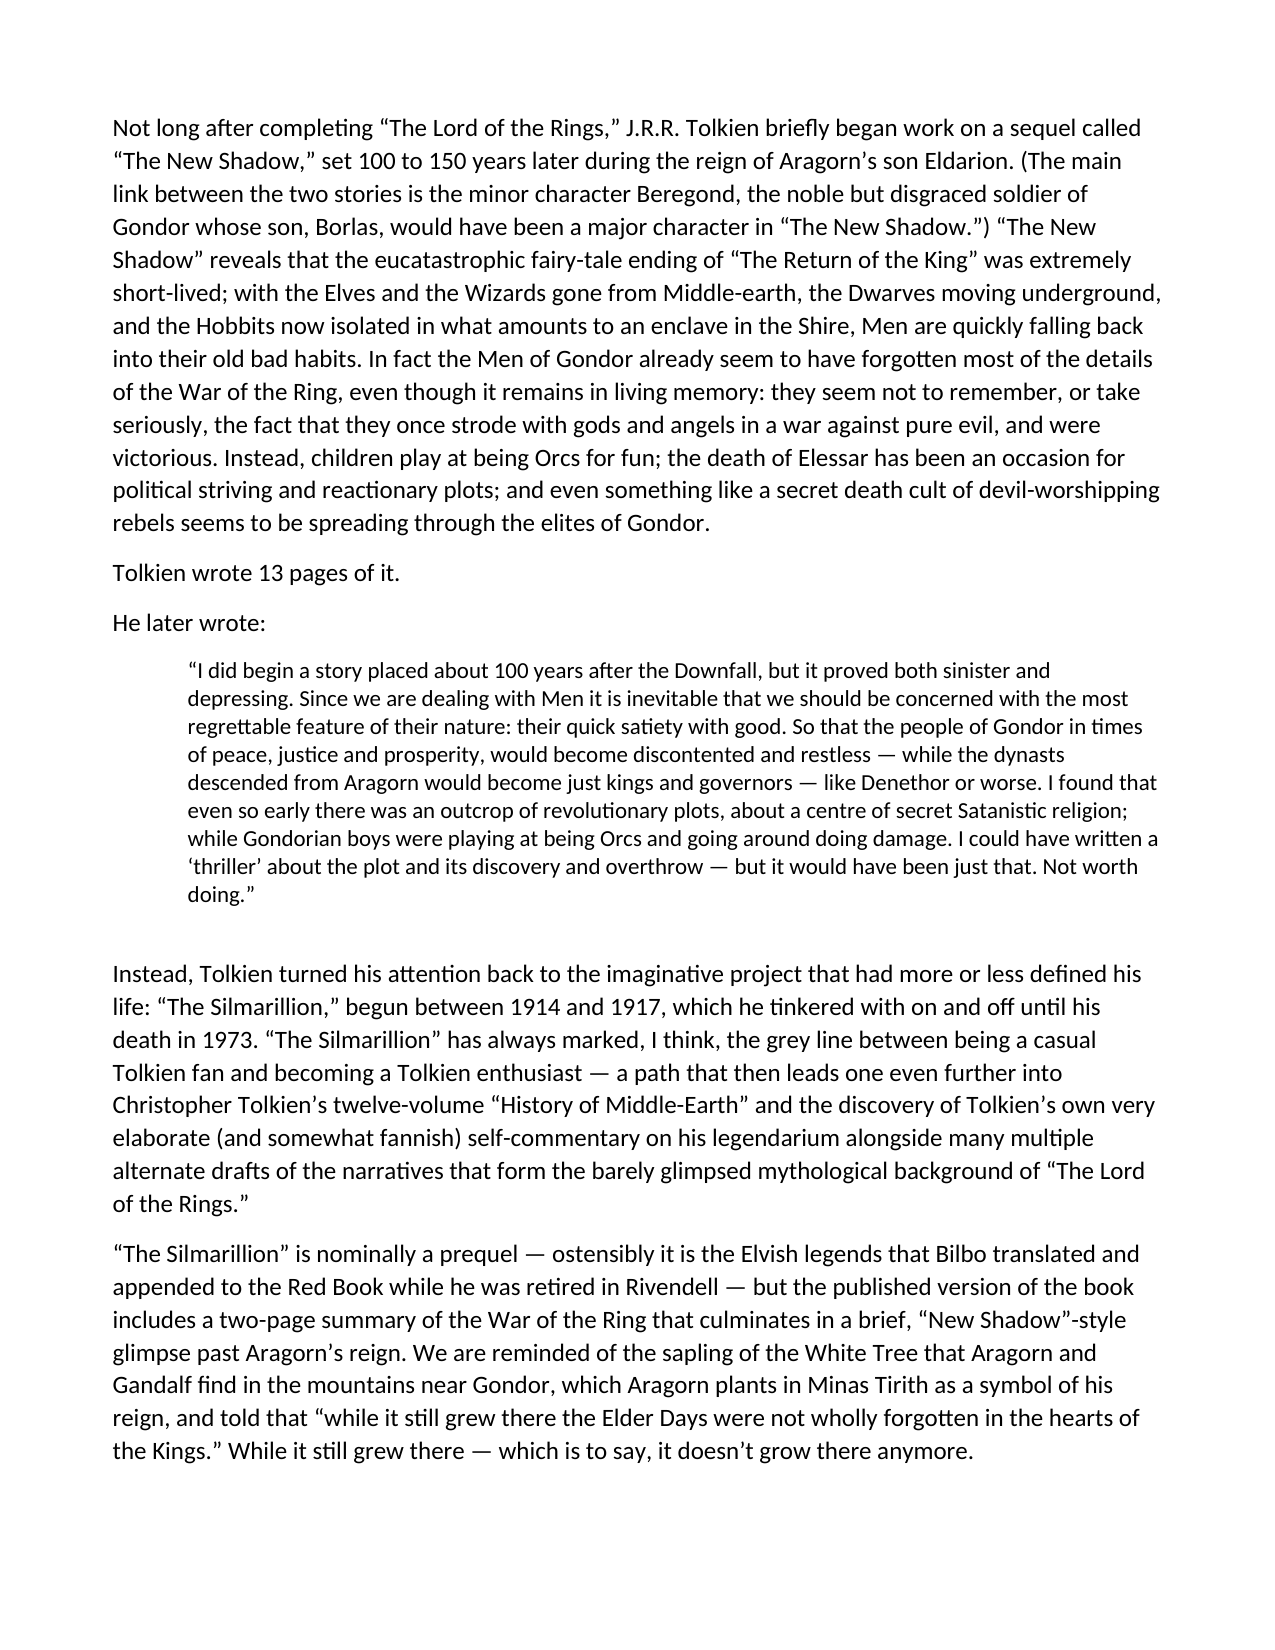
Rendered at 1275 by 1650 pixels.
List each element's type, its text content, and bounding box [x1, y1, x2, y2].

text Not long after completing “The Lord of the Rings,” J.R.R. Tolkien briefly began work on a sequel called “The New Shadow,” set 100 to 150 years later during the reign of Aragorn’s son Eldarion. (The main link between the two stories is the minor character Beregond, the noble but disgraced soldier of Gondor whose son, Borlas, would have been a major character in “The New Shadow.”) “The New Shadow” reveals that the eucatastrophic fairy-tale ending of “The Return of the King” was extremely short-lived; with the Elves and the Wizards gone from Middle-earth, the Dwarves moving underground, and the Hobbits now isolated in what amounts to an enclave in the Shire, Men are quickly falling back into their old bad habits. In fact the Men of Gondor already seem to have forgotten most of the details of the War of the Ring, even though it remains in living memory: they seem not to remember, or take seriously, the fact that they once strode with gods and angels in a war against pure evil, and were victorious. Instead, children play at being Orcs for fun; the death of Elessar has been an occasion for political striving and reactionary plots; and even something like a secret death cult of devil-worshipping rebels seems to be spreading through the elites of Gondor. [112, 112, 1162, 538]
text “The Silmarillion” is nominally a prequel — ostensibly it is the Elvish legends that Bilbo translated and appended to the Red Book while he was retired in Rivendell — but the published version of the book includes a two-page summary of the War of the Ring that culminates in a brief, “New Shadow”-style glimpse past Aragorn’s reign. We are reminded of the sapling of the White Tree that Aragorn and Gandalf find in the mountains near Gondor, which Aragorn plants in Minas Tirith as a symbol of his reign, and told that “while it still grew there the Elder Days were not wholly forgotten in the hearts of the Kings.” While it still grew there — which is to say, it doesn’t grow there anymore. [112, 1238, 1162, 1466]
text “I did begin a story placed about 100 years after the Downfall, but it proved both sinister and depressing. Since we are dealing with Men it is inevitable that we should be concerned with the most regrettable feature of their nature: their quick satiety with good. So that the people of Gondor in times of peace, justice and prosperity, would become discontented and restless — while the dynasts descended from Aragorn would become just kings and governors — like Denethor or worse. I found that even so early there was an outcrop of revolutionary plots, about a centre of secret Satanistic religion; while Gondorian boys were playing at being Orcs and going around doing damage. I could have written a ‘thriller’ about the plot and its discovery and overthrow — but it would have been just that. Not worth doing.” [187, 656, 1162, 908]
text He later wrote: [112, 607, 1162, 637]
text Instead, Tolkien turned his attention back to the imaginative project that had more or less defined his life: “The Silmarillion,” begun between 1914 and 1917, which he tinkered with on and off until his death in 1973. “The Silmarillion” has always marked, I think, the grey line between being a casual Tolkien fan and becoming a Tolkien enthusiast — a path that then leads one even further into Christopher Tolkien’s twelve-volume “History of Middle-Earth” and the discovery of Tolkien’s own very elaborate (and somewhat fannish) self-commentary on his legendarium alongside many multiple alternate drafts of the narratives that form the barely glimpsed mythological background of “The Lord of the Rings.” [112, 958, 1162, 1219]
text Tolkien wrote 13 pages of it. [112, 557, 1162, 588]
